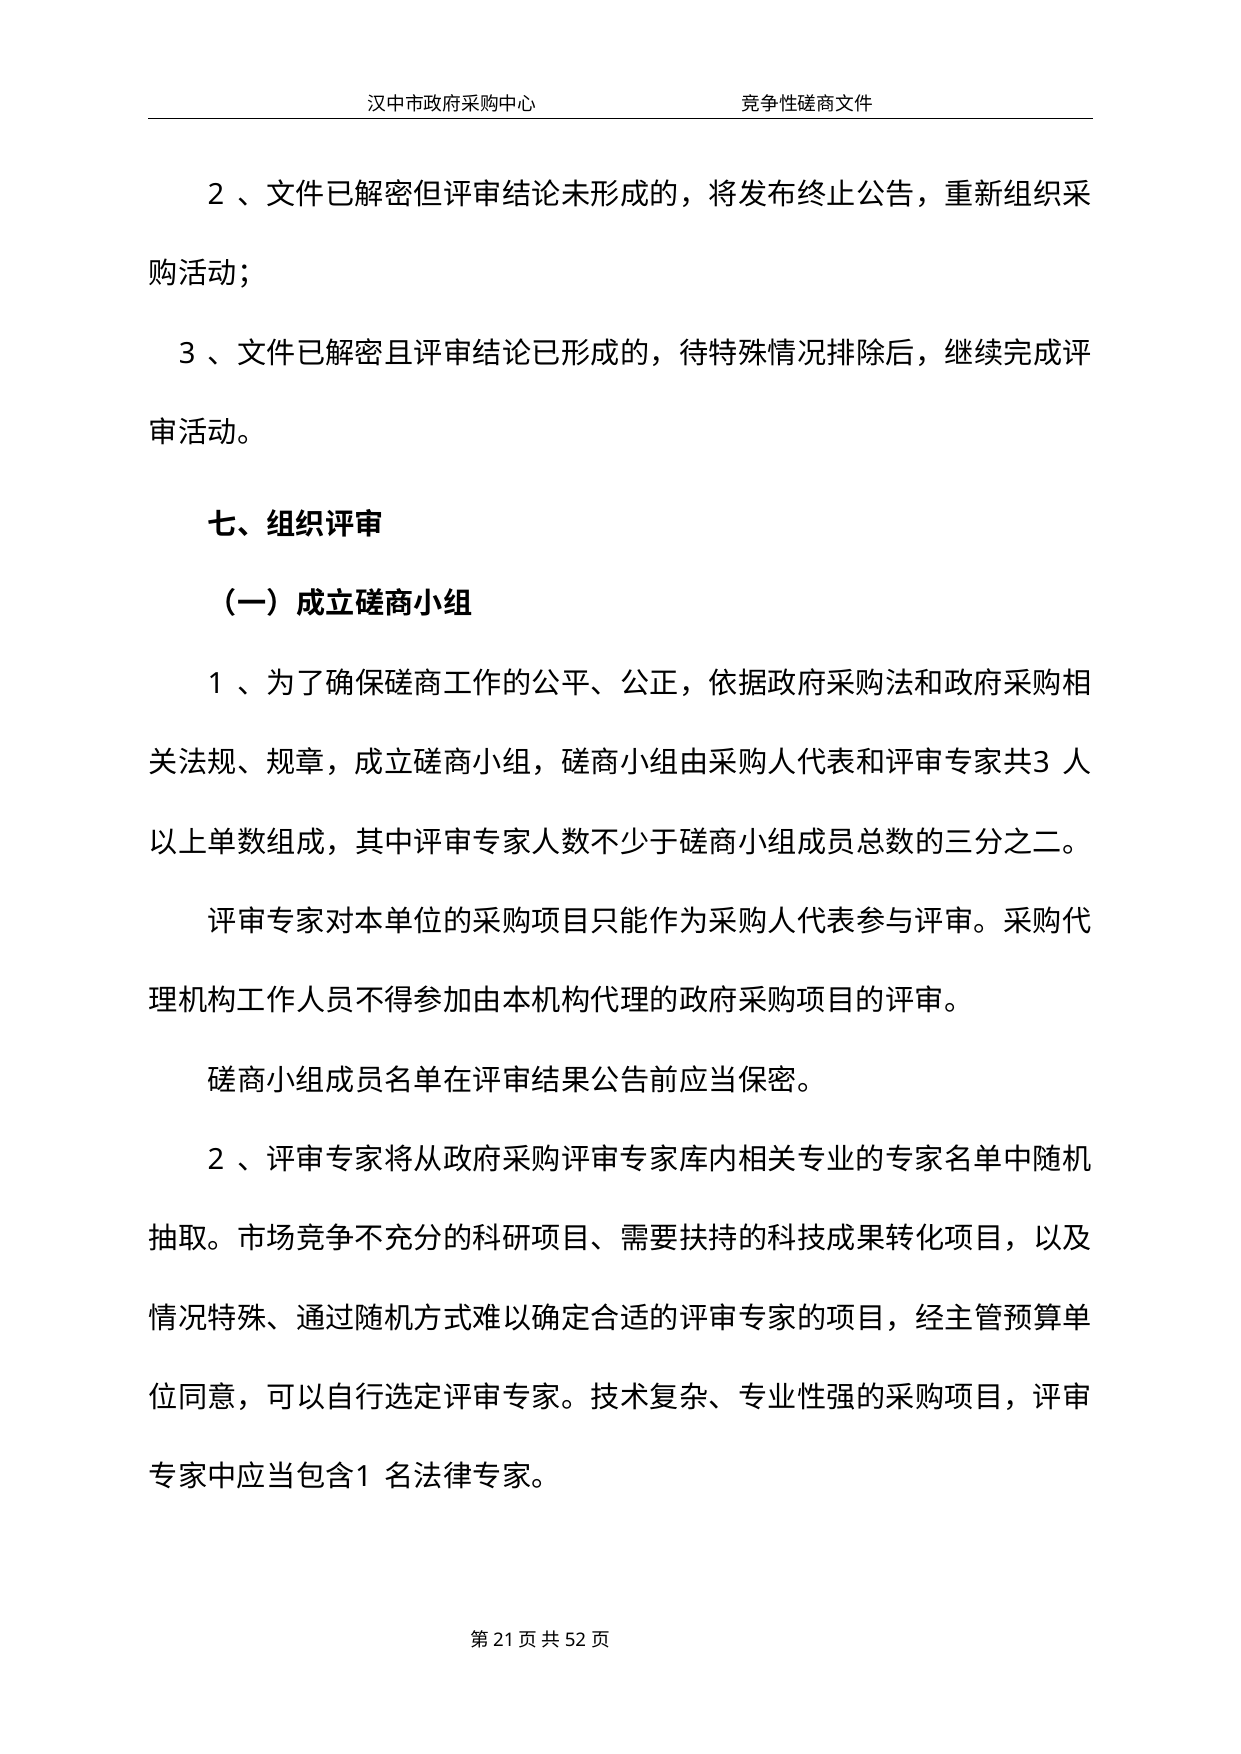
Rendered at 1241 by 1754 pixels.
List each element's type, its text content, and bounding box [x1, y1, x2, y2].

text 2、评审专家将从政府采购评审专家库内相关专业的专家名单中随机抽取。市场竞争不充分的科研项目、需要扶持的科技成果转化项目，以及情况特殊、通过随机方式难以确定合适的评审专家的项目，经主管预算单位同意，可以自行选定评审专家。技术复杂、专业性强的采购项目，评审专家中应当包含1名法律专家。 [148, 1117, 1092, 1514]
text 2、文件已解密但评审结论未形成的，将发布终止公告，重新组织采购活动； [148, 152, 1092, 311]
subtitle 七、组织评审 [148, 482, 1092, 561]
text （一）成立磋商小组 [148, 561, 1092, 641]
text 3、文件已解密且评审结论已形成的，待特殊情况排除后，继续完成评审活动。 [148, 311, 1092, 469]
text 1、为了确保磋商工作的公平、公正，依据政府采购法和政府采购相关法规、规章，成立磋商小组，磋商小组由采购人代表和评审专家共3人以上单数组成，其中评审专家人数不少于磋商小组成员总数的三分之二。 [148, 641, 1092, 879]
text 评审专家对本单位的采购项目只能作为采购人代表参与评审。采购代理机构工作人员不得参加由本机构代理的政府采购项目的评审。 [148, 879, 1092, 1038]
text 磋商小组成员名单在评审结果公告前应当保密。 [148, 1038, 1092, 1117]
